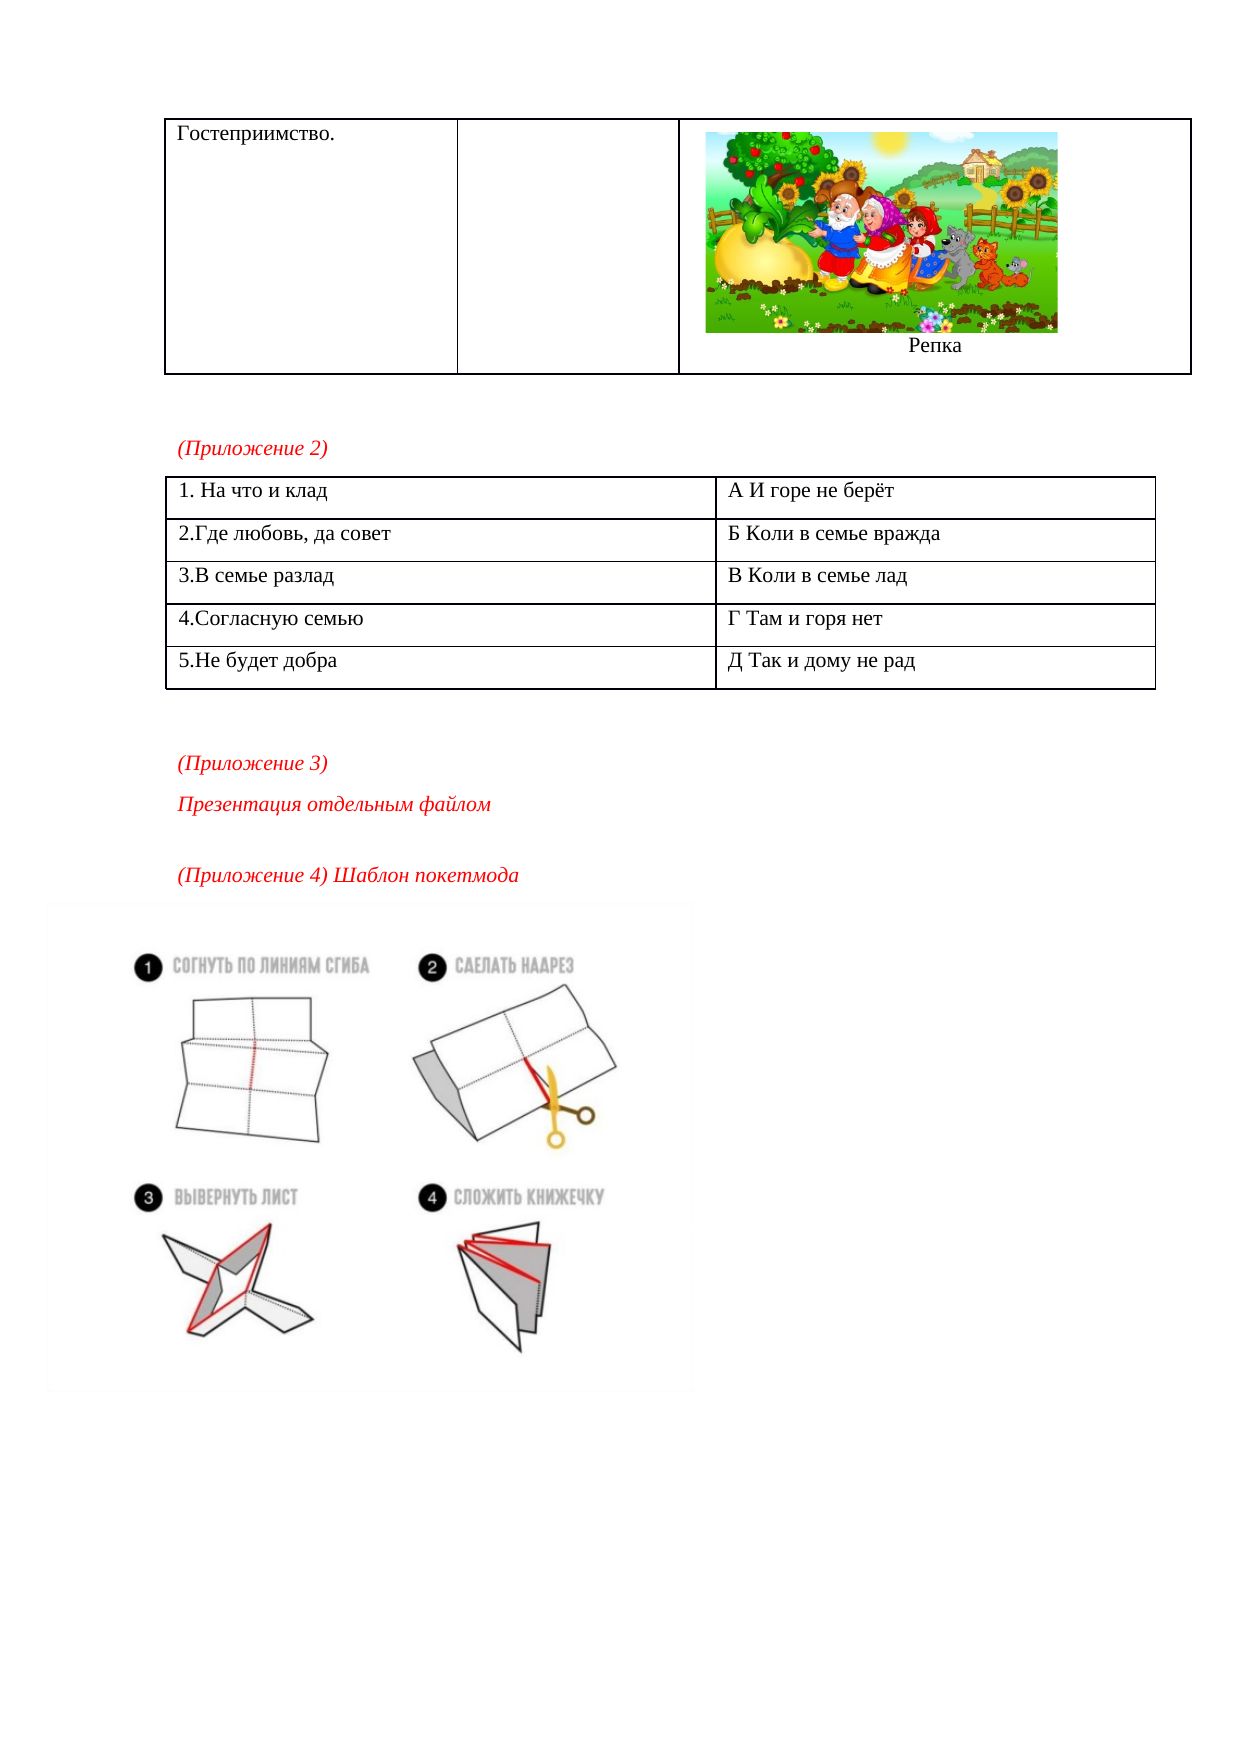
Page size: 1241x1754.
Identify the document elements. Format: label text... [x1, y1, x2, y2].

picture [705, 132, 1058, 333]
text (Приложение 4) Шаблон покетмода [177, 862, 1152, 887]
table_cell Репка [680, 120, 1190, 373]
picture [43, 902, 694, 1390]
table_cell Б Коли в семье вражда [717, 520, 1155, 561]
table_cell 4.Согласную семью [167, 605, 715, 646]
text (Приложение 3) [177, 750, 1152, 775]
table_cell 5.Не будет добра [167, 647, 715, 688]
table_cell Д Так и дому не рад [717, 647, 1155, 688]
table_header А И горе не берёт [717, 478, 1155, 518]
table_header 1. На что и клад [167, 478, 715, 518]
table_cell 2.Где любовь, да совет [167, 520, 715, 561]
table_cell В Коли в семье лад [717, 562, 1155, 603]
table_cell 3.В семье разлад [167, 562, 715, 603]
table_cell Г Там и горя нет [717, 605, 1155, 646]
text Презентация отдельным файлом [177, 791, 1152, 816]
table_cell [458, 120, 678, 373]
text (Приложение 2) [177, 435, 1152, 460]
table_cell Гостеприимство. [166, 120, 457, 373]
